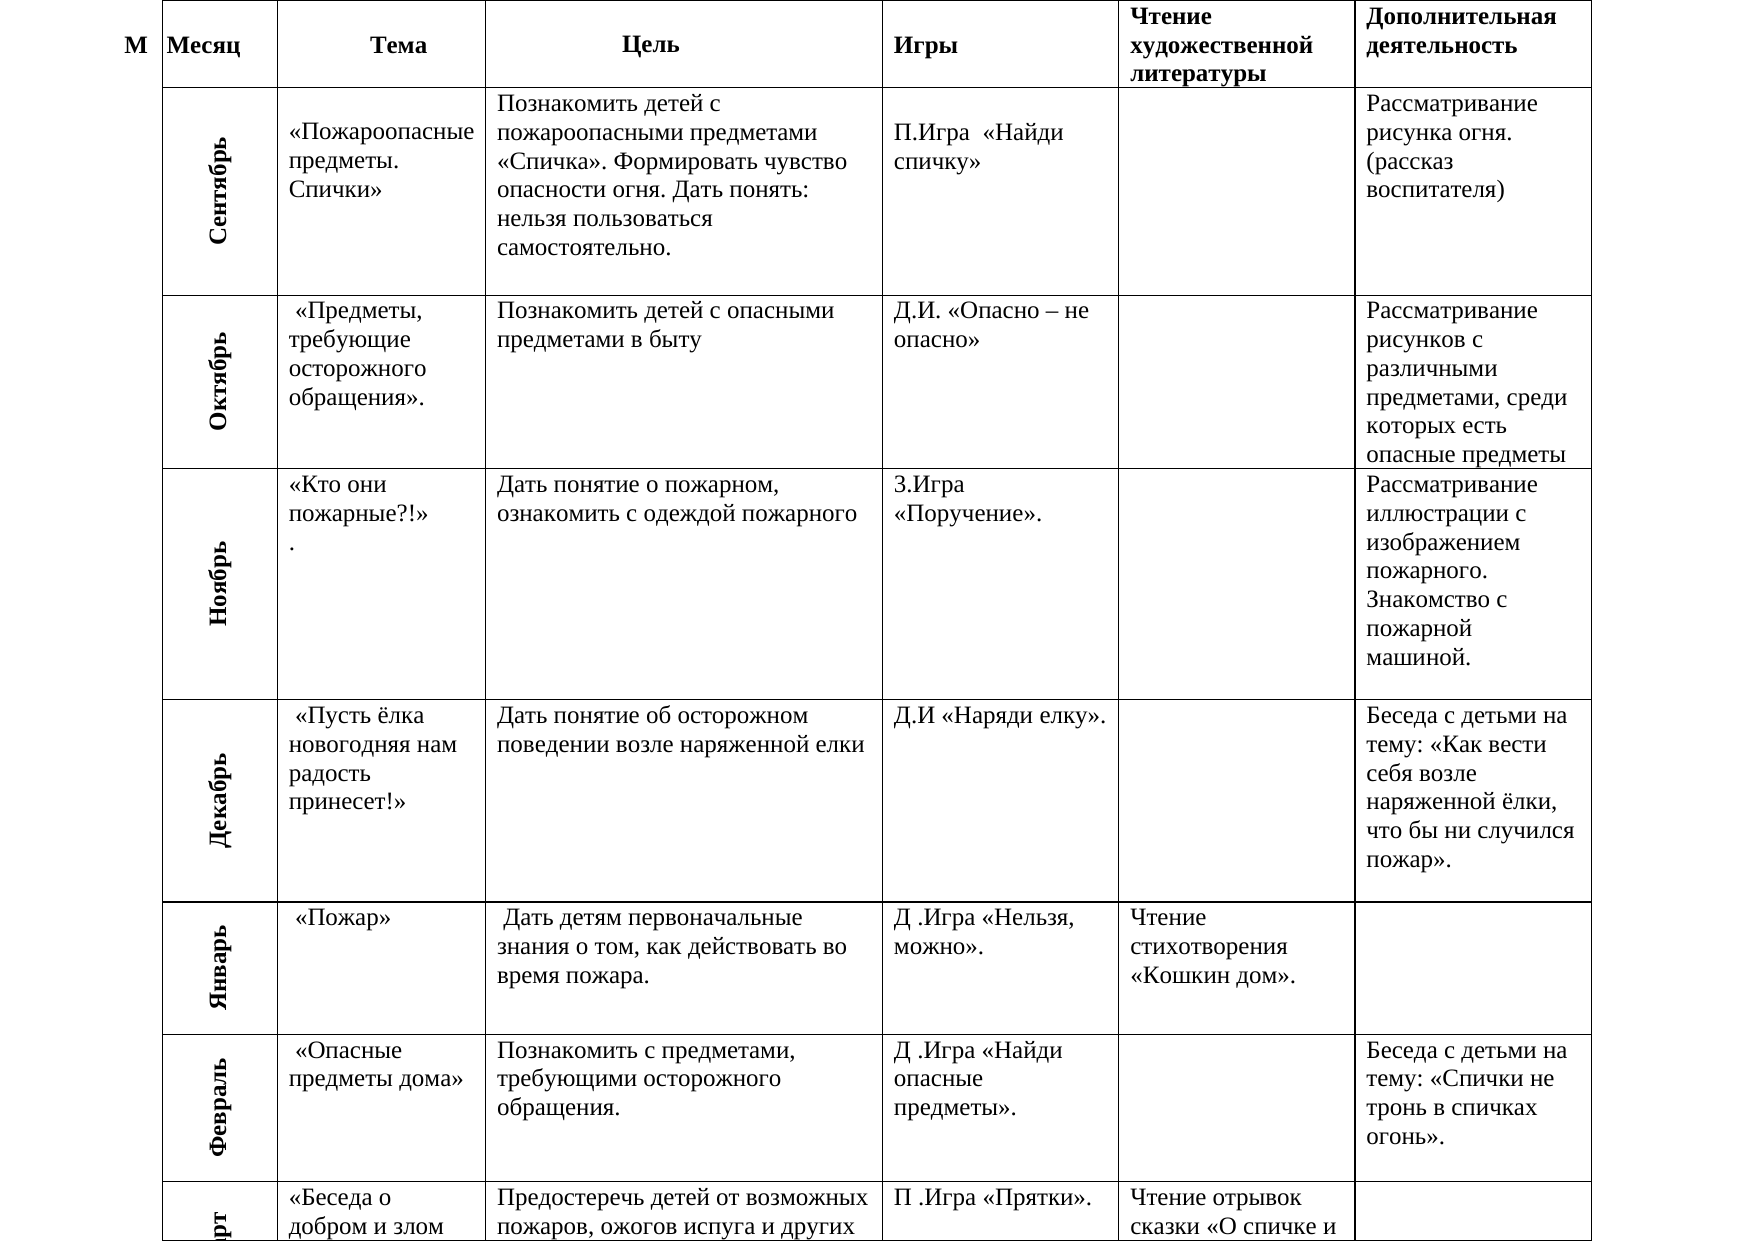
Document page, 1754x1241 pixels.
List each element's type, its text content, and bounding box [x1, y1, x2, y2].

table_cell Декабрь [163, 700, 277, 901]
table_cell «Пожар» [278, 903, 485, 1034]
table_cell Март [163, 1182, 277, 1240]
table_cell [1119, 469, 1354, 699]
table_cell Предостеречь детей от возможных пожаров, ожогов испуга и других проблем, связанных с огнем, с помощью иллюстрации. [486, 1182, 882, 1240]
table_cell Беседа с детьми на тему: «Как вести себя возле наряженной ёлки, что бы ни случился пожар». [1356, 700, 1591, 901]
table_cell Ноябрь [163, 469, 277, 699]
table_cell 3.Игра «Поручение». [883, 469, 1118, 699]
table_cell Беседа с детьми на тему: «Спички не тронь в спичках огонь». [1356, 1035, 1591, 1181]
table_cell Чтение стихотворения «Кошкин дом». [1119, 903, 1354, 1034]
table_cell П.Игра «Найди спичку» [883, 88, 1118, 294]
table_cell [1356, 1182, 1591, 1240]
table_cell П .Игра «Прятки». [883, 1182, 1118, 1240]
table_header Цель [486, 1, 882, 87]
table_header М Месяц [163, 1, 277, 87]
table_cell Познакомить детей с пожароопасными предметами «Спичка». Формировать чувство опасности огня. Дать понять: нельзя пользоваться самостоятельно. [486, 88, 882, 294]
table_cell Рассматривание рисунка огня. (рассказ воспитателя) [1356, 88, 1591, 294]
table_cell Дать понятие об осторожном поведении возле наряженной елки [486, 700, 882, 901]
table_cell [1119, 1035, 1354, 1181]
table_header Тема [278, 1, 485, 87]
table_header Чтение художественной литературы [1119, 1, 1354, 87]
table_cell «Опасные предметы дома» [278, 1035, 485, 1181]
table_cell Сентябрь [163, 88, 277, 294]
table_cell Рассматривание иллюстрации с изображением пожарного. Знакомство с пожарной машиной. [1356, 469, 1591, 699]
table_cell Январь [163, 903, 277, 1034]
table_cell Рассматривание рисунков с различными предметами, среди которых есть опасные предметы [1356, 296, 1591, 468]
table_cell Познакомить детей с опасными предметами в быту [486, 296, 882, 468]
table_cell «Пожароопасные предметы. Спички» [278, 88, 485, 294]
table_cell [1119, 700, 1354, 901]
table_cell Дать понятие о пожарном, ознакомить с одеждой пожарного [486, 469, 882, 699]
table_cell «Предметы, требующие осторожного обращения». [278, 296, 485, 468]
table_cell Д .Игра «Нельзя, можно». [883, 903, 1118, 1034]
table_cell «Пусть ёлка новогодняя нам радость принесет!» [278, 700, 485, 901]
table_cell [1356, 903, 1591, 1034]
table_cell Чтение отрывок сказки «О спичке и добром огне». [1119, 1182, 1354, 1240]
table_cell «Кто они пожарные?!» . [278, 469, 485, 699]
table_cell Д .Игра «Найди опасные предметы». [883, 1035, 1118, 1181]
table_cell Д.И. «Опасно – не опасно» [883, 296, 1118, 468]
table_cell Дать детям первоначальные знания о том, как действовать во время пожара. [486, 903, 882, 1034]
table_header Игры [883, 1, 1118, 87]
table_cell Познакомить с предметами, требующими осторожного обращения. [486, 1035, 882, 1181]
table_cell Д.И «Наряди елку». [883, 700, 1118, 901]
table_cell «Беседа о добром и злом огне» [278, 1182, 485, 1240]
table_cell [1119, 88, 1354, 294]
table_cell Февраль [163, 1035, 277, 1181]
table_cell Октябрь [163, 296, 277, 468]
table_header Дополнительная деятельность [1356, 1, 1591, 87]
table_cell [1119, 296, 1354, 468]
